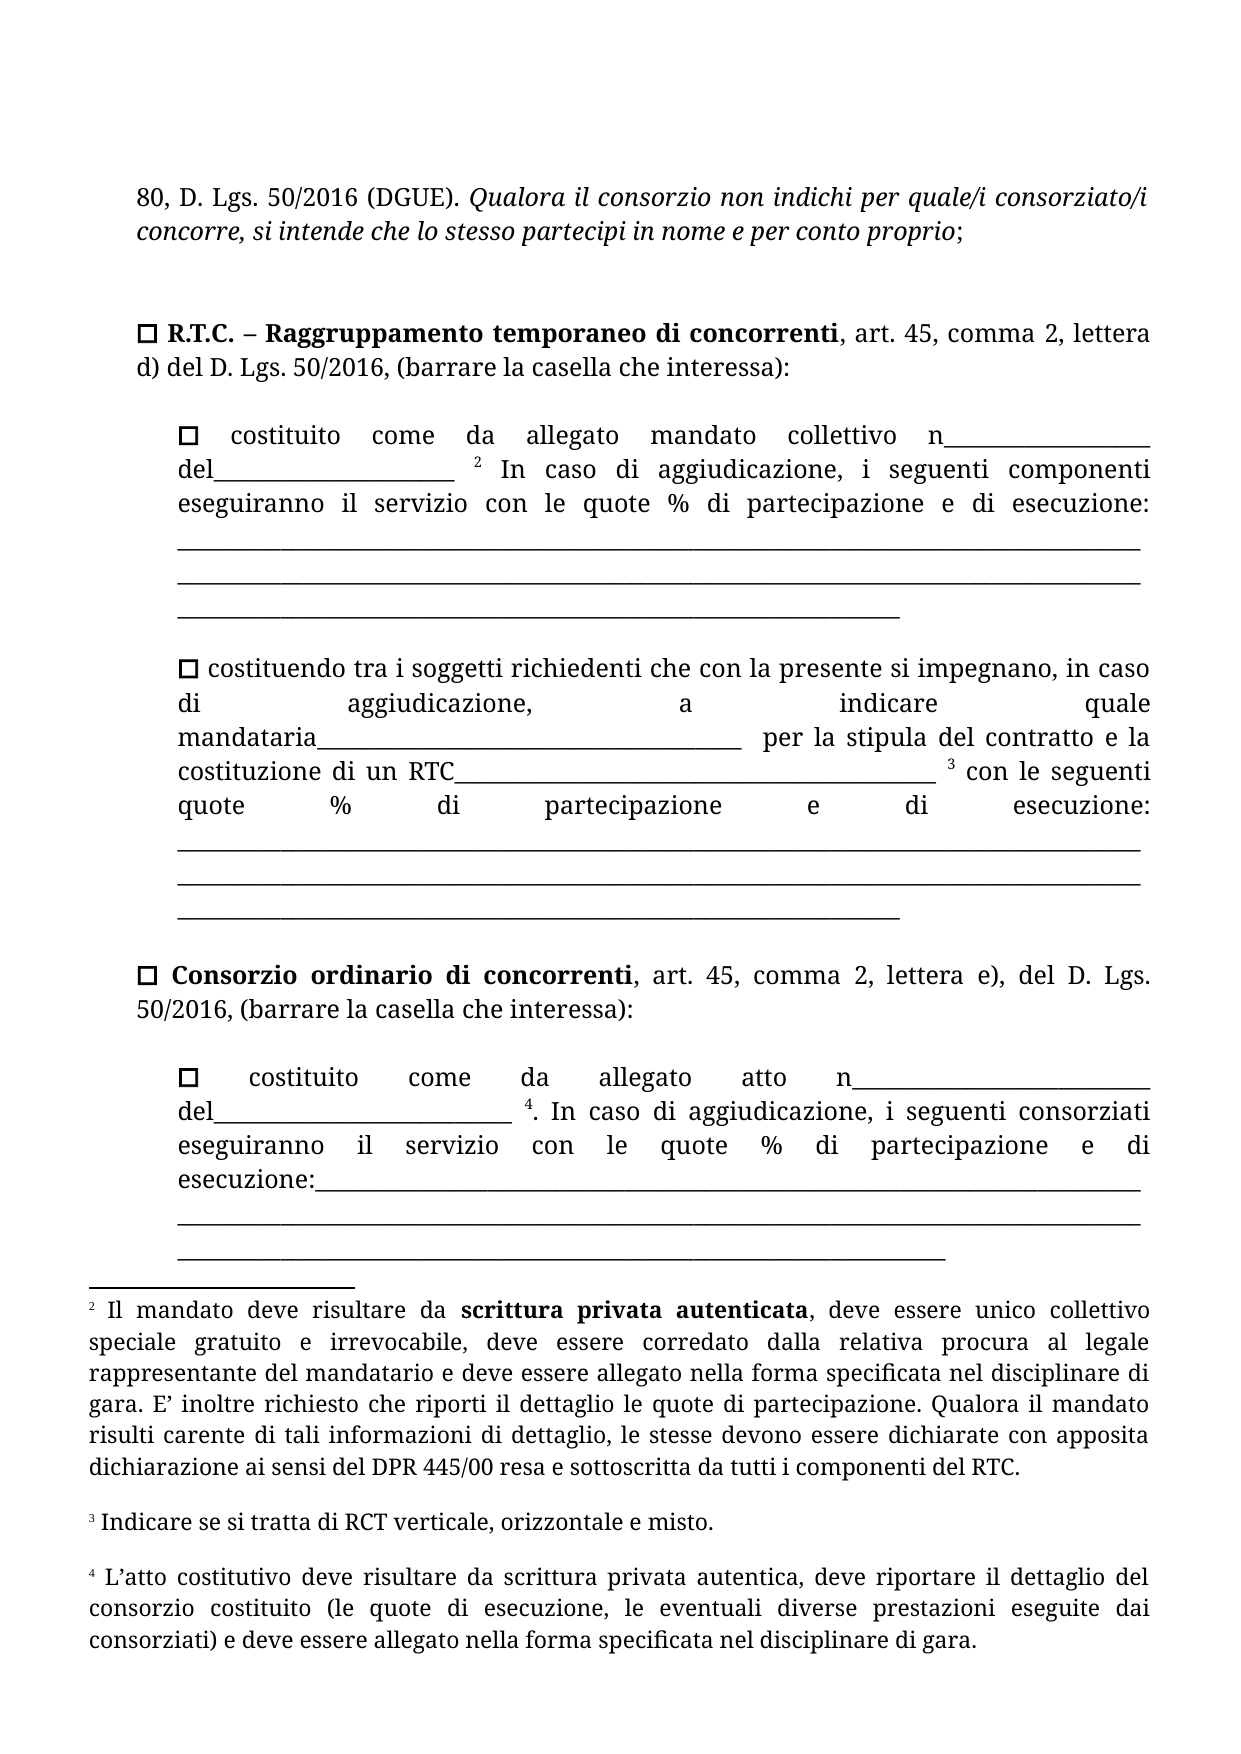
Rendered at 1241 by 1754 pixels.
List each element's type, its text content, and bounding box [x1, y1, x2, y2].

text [136, 179, 1151, 248]
text Consorzio ordinario di concorrenti, art. 45, comma 2, lettera e), del D. Lgs. 50/2016, (barrare la casella che interessa): [136, 958, 1151, 1026]
text costituito come da allegato atto n__________________________ del__________________________ . In caso di aggiudicazione, i seguenti consorziati eseguiranno il servizio con le quote % di partecipazione e di esecuzione:_______________________________________________________________________________________________________________________________________________________________________________________________________________________________ [177, 1060, 1151, 1264]
text costituito come da allegato mandato collettivo n__________________ del_____________________ In caso di aggiudicazione, i seguenti componenti eseguiranno il servizio con le quote % di partecipazione e di esecuzione: _______________________________________________________________________________________________________________________________________________________________________________________________________________________________________ [177, 418, 1151, 622]
text costituendo tra i soggetti richiedenti che con la presente si impegnano, in caso di aggiudicazione, a indicare quale mandataria_____________________________________ per la stipula del contratto e la costituzione di un RTC__________________________________________ con le seguenti quote % di partecipazione e di esecuzione: _______________________________________________________________________________________________________________________________________________________________________________________________________________________________________ [177, 651, 1151, 924]
text R.T.C. – Raggruppamento temporaneo di concorrenti, art. 45, comma 2, lettera d) del D. Lgs. 50/2016, (barrare la casella che interessa): [136, 316, 1151, 384]
